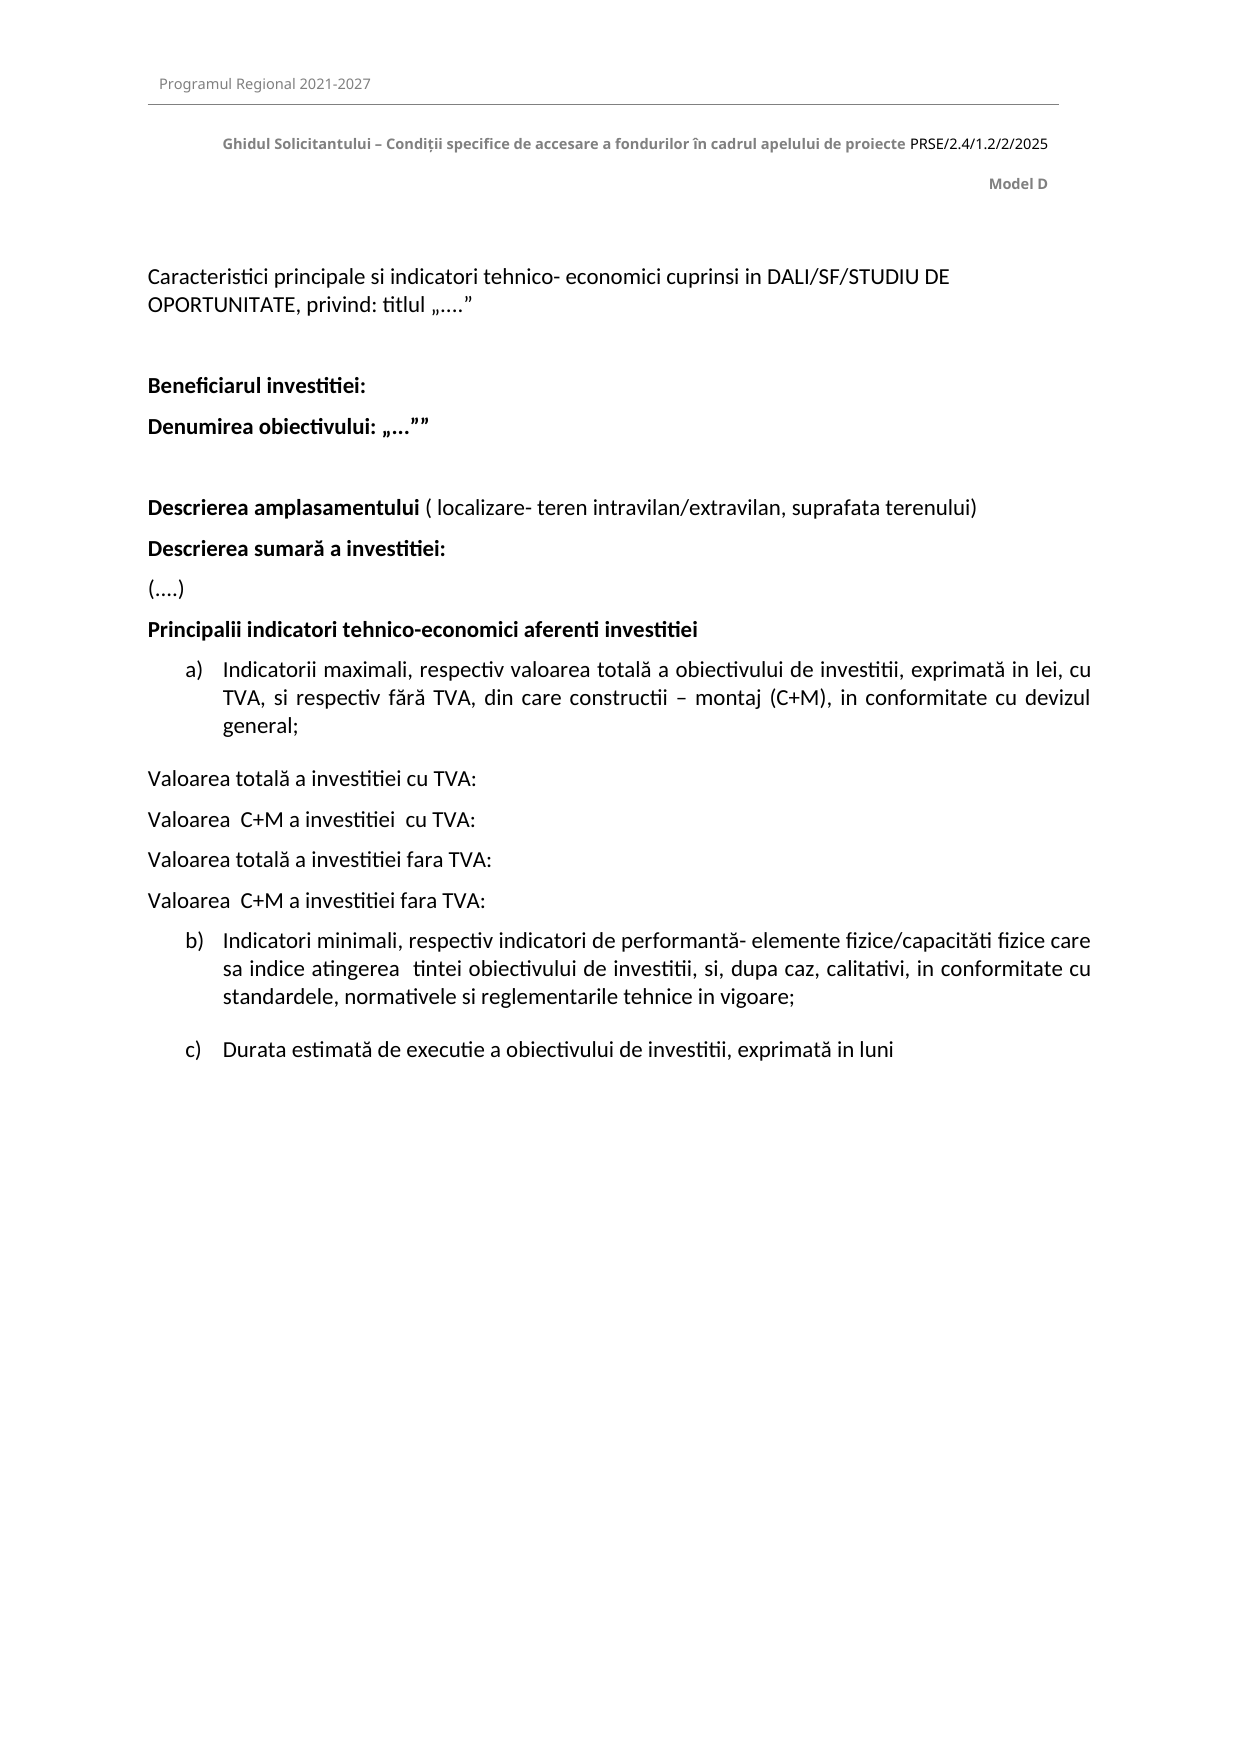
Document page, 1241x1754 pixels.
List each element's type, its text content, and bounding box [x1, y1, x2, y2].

text Principalii indicatori tehnico-economici aferenti investitiei [148, 615, 1093, 643]
list Durata estimată de executie a obiectivului de investitii, exprimată in luni [185, 1035, 1093, 1063]
text Denumirea obiectivului: „...”” [148, 412, 1093, 440]
text Descrierea amplasamentului ( localizare- teren intravilan/extravilan, suprafata terenului) [148, 493, 1093, 521]
text (....) [148, 574, 1093, 602]
text Caracteristici principale si indicatori tehnico- economici cuprinsi in DALI/SF/STUDIU DE OPORTUNITATE, privind: titlul „....” [148, 262, 1093, 318]
list Indicatori minimali, respectiv indicatori de performantă- elemente fizice/capacităti fizice care sa indice atingerea tintei obiectivului de investitii, si, dupa caz, calitativi, in conformitate cu standardele, normativele si reglementarile tehnice in vigoare; [185, 926, 1093, 1010]
list Indicatorii maximali, respectiv valoarea totală a obiectivului de investitii, exprimată in lei, cu TVA, si respectiv fără TVA, din care constructii – montaj (C+M), in conformitate cu devizul general; [185, 655, 1093, 739]
text Valoarea totală a investitiei fara TVA: [148, 845, 1093, 873]
text Valoarea C+M a investitiei fara TVA: [148, 886, 1093, 914]
text Valoarea C+M a investitiei cu TVA: [148, 805, 1093, 833]
text Beneficiarul investitiei: [148, 372, 1093, 399]
text Valoarea totală a investitiei cu TVA: [148, 764, 1093, 792]
text Descrierea sumară a investitiei: [148, 534, 1093, 562]
